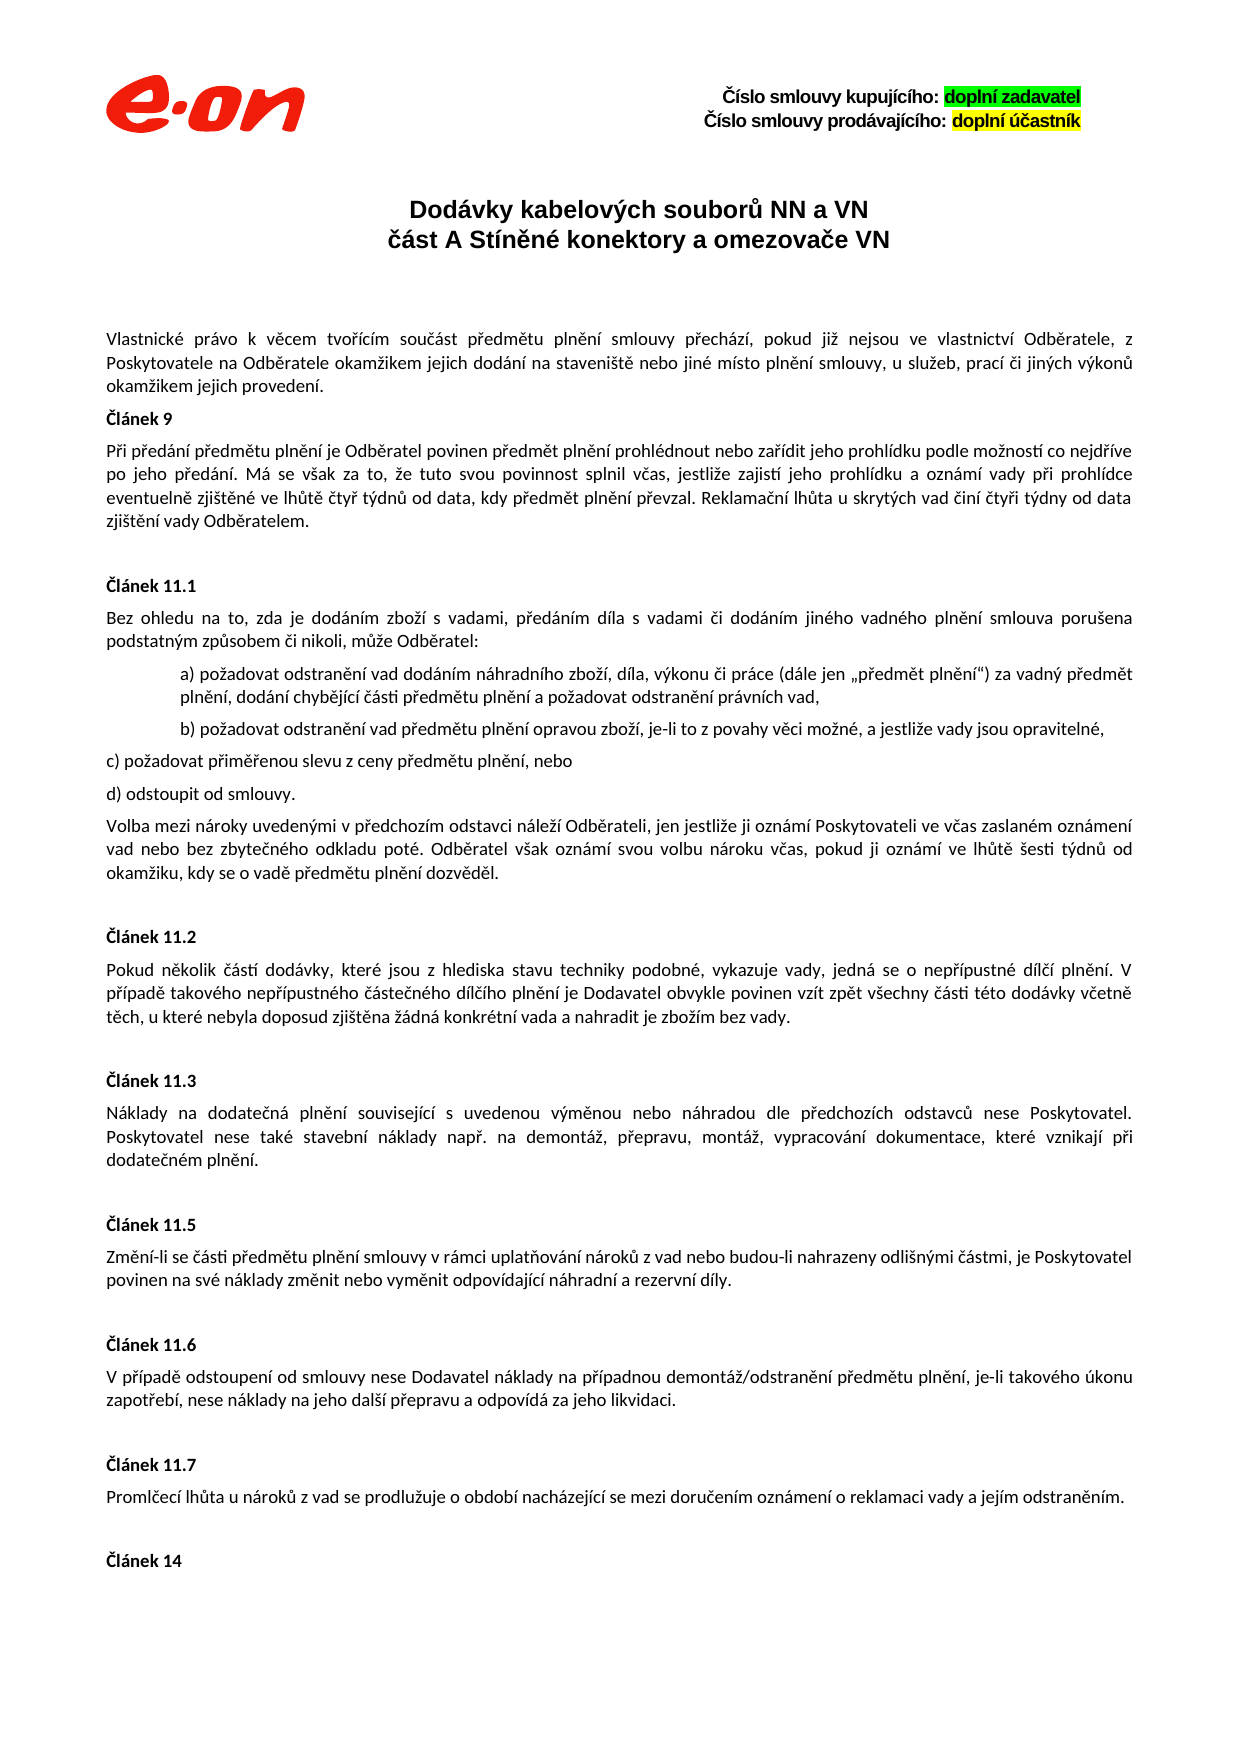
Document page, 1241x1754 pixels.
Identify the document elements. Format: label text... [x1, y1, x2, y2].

text Článek 11.2 [106, 926, 1134, 948]
text Článek 11.1 [106, 574, 1134, 597]
text Článek 11.3 [106, 1069, 1134, 1092]
text Promlčecí lhůta u nároků z vad se prodlužuje o období nacházející se mezi doručením oznámení o reklamaci vady a jejím odstraněním. [106, 1485, 1134, 1508]
text Článek 11.6 [106, 1333, 1134, 1356]
text Pokud několik částí dodávky, které jsou z hlediska stavu techniky podobné, vykazuje vady, jedná se o nepřípustné dílčí plnění. V případě takového nepřípustného částečného dílčího plnění je Dodavatel obvykle povinen vzít zpět všechny části této dodávky včetně těch, u které nebyla doposud zjištěna žádná konkrétní vada a nahradit je zbožím bez vady. [106, 958, 1134, 1028]
text Článek 11.5 [106, 1213, 1134, 1236]
text Změní-li se části předmětu plnění smlouvy v rámci uplatňování nároků z vad nebo budou-li nahrazeny odlišnými částmi, je Poskytovatel povinen na své náklady změnit nebo vyměnit odpovídající náhradní a rezervní díly. [106, 1245, 1134, 1291]
text Bez ohledu na to, zda je dodáním zboží s vadami, předáním díla s vadami či dodáním jiného vadného plnění smlouva porušena podstatným způsobem či nikoli, může Odběratel: [106, 606, 1134, 652]
text Vlastnické právo k věcem tvořícím součást předmětu plnění smlouvy přechází, pokud již nejsou ve vlastnictví Odběratele, z Poskytovatele na Odběratele okamžikem jejich dodání na staveniště nebo jiné místo plnění smlouvy, u služeb, prací či jiných výkonů okamžikem jejich provedení. [106, 327, 1134, 397]
text b) požadovat odstranění vad předmětu plnění opravou zboží, je-li to z povahy věci možné, a jestliže vady jsou opravitelné, [180, 717, 1134, 740]
text Při předání předmětu plnění je Odběratel povinen předmět plnění prohlédnout nebo zařídit jeho prohlídku podle možností co nejdříve po jeho předání. Má se však za to, že tuto svou povinnost splnil včas, jestliže zajistí jeho prohlídku a oznámí vady při prohlídce eventuelně zjištěné ve lhůtě čtyř týdnů od data, kdy předmět plnění převzal. Reklamační lhůta u skrytých vad činí čtyři týdny od data zjištění vady Odběratelem. [106, 439, 1134, 532]
text V případě odstoupení od smlouvy nese Dodavatel náklady na případnou demontáž/odstranění předmětu plnění, je-li takového úkonu zapotřebí, nese náklady na jeho další přepravu a odpovídá za jeho likvidaci. [106, 1365, 1134, 1412]
text Článek 11.7 [106, 1453, 1134, 1476]
text Volba mezi nároky uvedenými v předchozím odstavci náleží Odběrateli, jen jestliže ji oznámí Poskytovateli ve včas zaslaném oznámení vad nebo bez zbytečného odkladu poté. Odběratel však oznámí svou volbu nároku včas, pokud ji oznámí ve lhůtě šesti týdnů od okamžiku, kdy se o vadě předmětu plnění dozvěděl. [106, 814, 1134, 884]
text Náklady na dodatečná plnění související s uvedenou výměnou nebo náhradou dle předchozích odstavců nese Poskytovatel. Poskytovatel nese také stavební náklady např. na demontáž, přepravu, montáž, vypracování dokumentace, které vznikají při dodatečném plnění. [106, 1101, 1134, 1171]
text d) odstoupit od smlouvy. [106, 782, 1134, 805]
text a) požadovat odstranění vad dodáním náhradního zboží, díla, výkonu či práce (dále jen „předmět plnění“) za vadný předmět plnění, dodání chybějící části předmětu plnění a požadovat odstranění právních vad, [180, 662, 1134, 708]
text Článek 14 [106, 1549, 1134, 1572]
text c) požadovat přiměřenou slevu z ceny předmětu plnění, nebo [106, 750, 1134, 773]
text Článek 9 [106, 407, 1134, 429]
